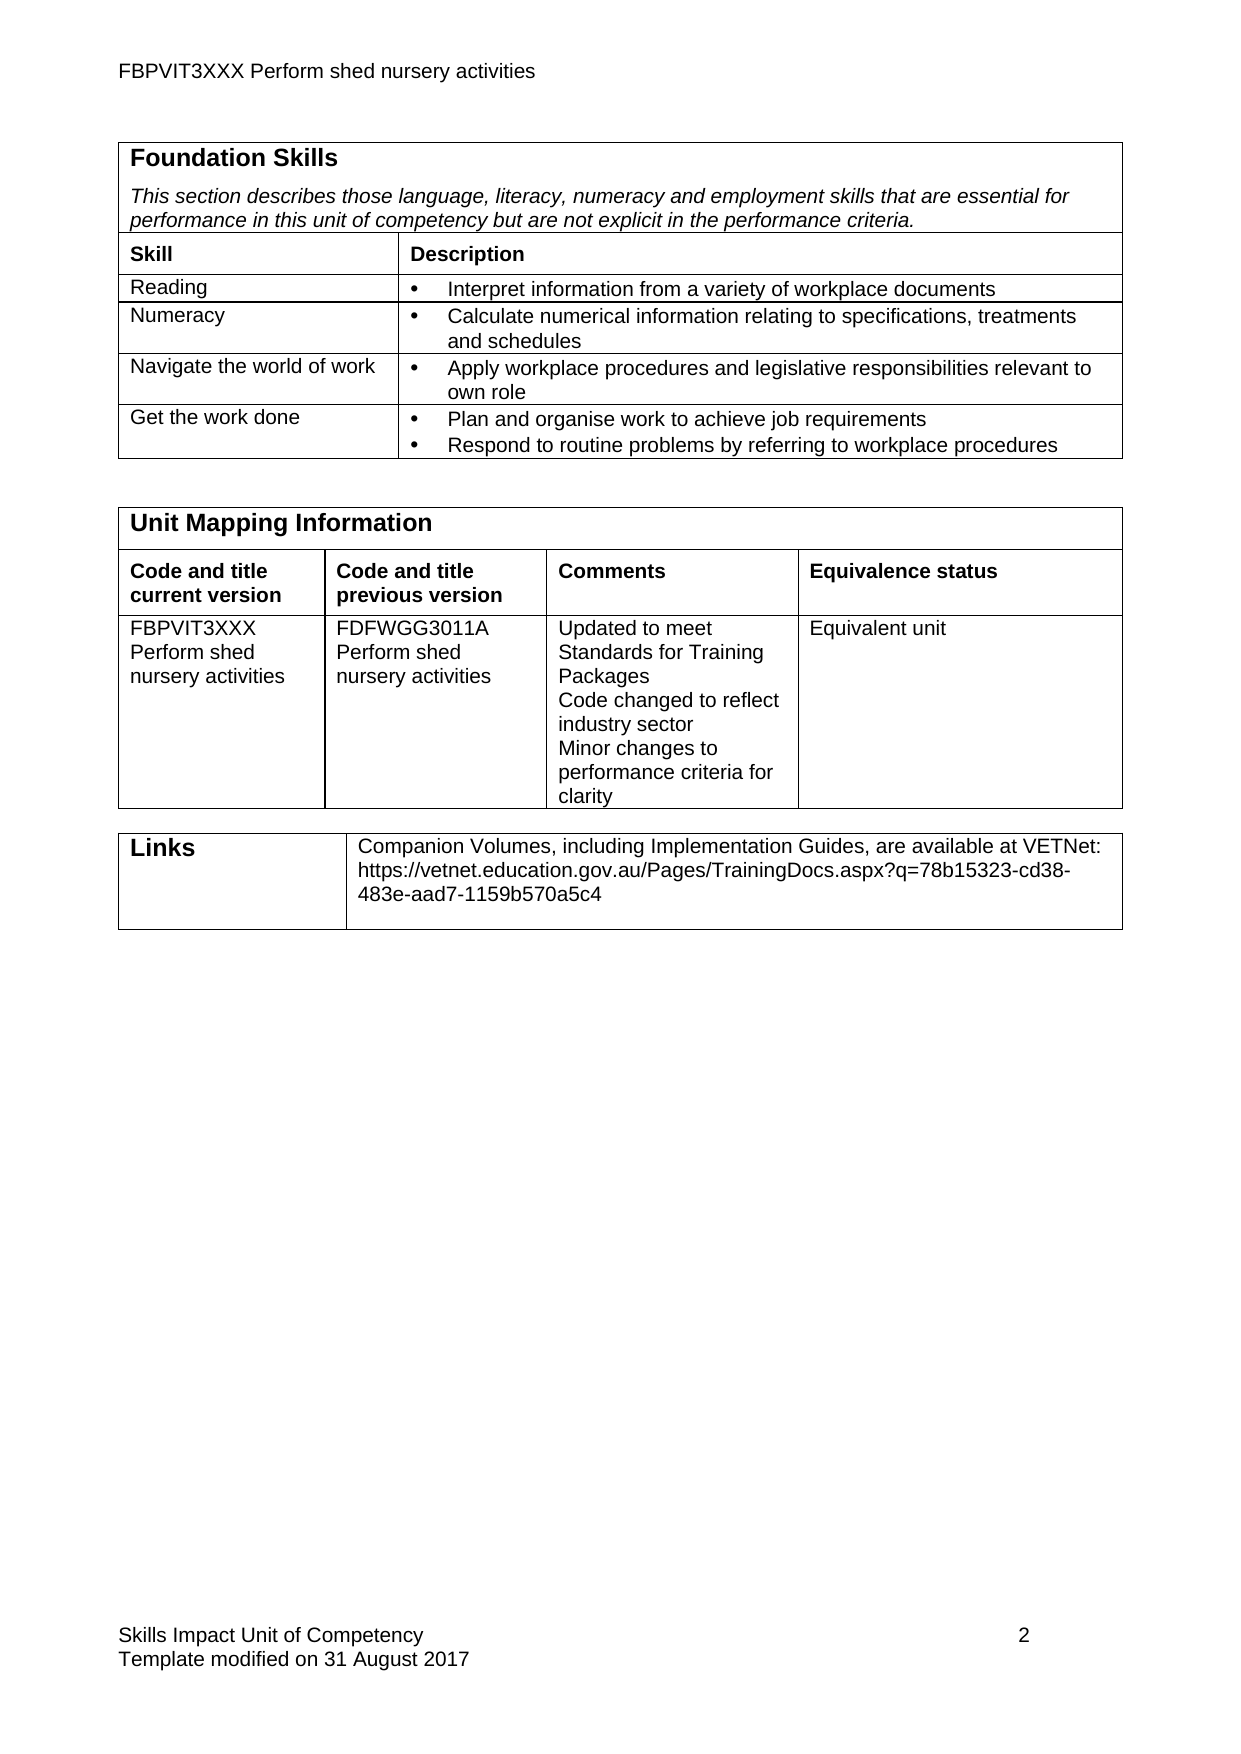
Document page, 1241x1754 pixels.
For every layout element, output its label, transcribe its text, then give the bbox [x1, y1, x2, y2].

table_cell Get the work done [119, 405, 398, 458]
table_cell Reading [119, 275, 398, 301]
table_cell Equivalent unit [799, 616, 1122, 807]
table_cell Apply workplace procedures and legislative responsibilities relevant to own role [399, 354, 1122, 404]
table_cell Updated to meet Standards for Training Packages Code changed to reflect industry sector Minor changes to performance criteria for clarity [547, 616, 798, 807]
table_cell Code and title previous version [326, 550, 546, 615]
table_cell FDFWGG3011A Perform shed nursery activities [326, 616, 546, 807]
table_header Links [119, 834, 346, 929]
table_cell Skill [119, 233, 398, 274]
table_cell Interpret information from a variety of workplace documents [399, 275, 1122, 301]
table_cell Code and title current version [119, 550, 324, 615]
table_header Foundation Skills This section describes those language, literacy, numeracy and employment skills that are essential for performance in this unit of competency but are not explicit in the performance criteria. [119, 143, 1122, 232]
table_header Unit Mapping Information [119, 508, 1122, 549]
table_cell Navigate the world of work [119, 354, 398, 404]
table_cell Comments [547, 550, 798, 615]
table_cell Equivalence status [799, 550, 1122, 615]
table_header Companion Volumes, including Implementation Guides, are available at VETNet: https://vetnet.education.gov.au/Pages/TrainingDocs.aspx?q=78b15323-cd38-483e-aad7-1159b570a5c4 [347, 834, 1122, 929]
table_cell Description [399, 233, 1122, 274]
table_cell Calculate numerical information relating to specifications, treatments and schedules [399, 303, 1122, 353]
table_cell Plan and organise work to achieve job requirements Respond to routine problems by referring to workplace procedures [399, 405, 1122, 458]
table_cell Numeracy [119, 303, 398, 353]
table_cell FBPVIT3XXX Perform shed nursery activities [119, 616, 324, 807]
